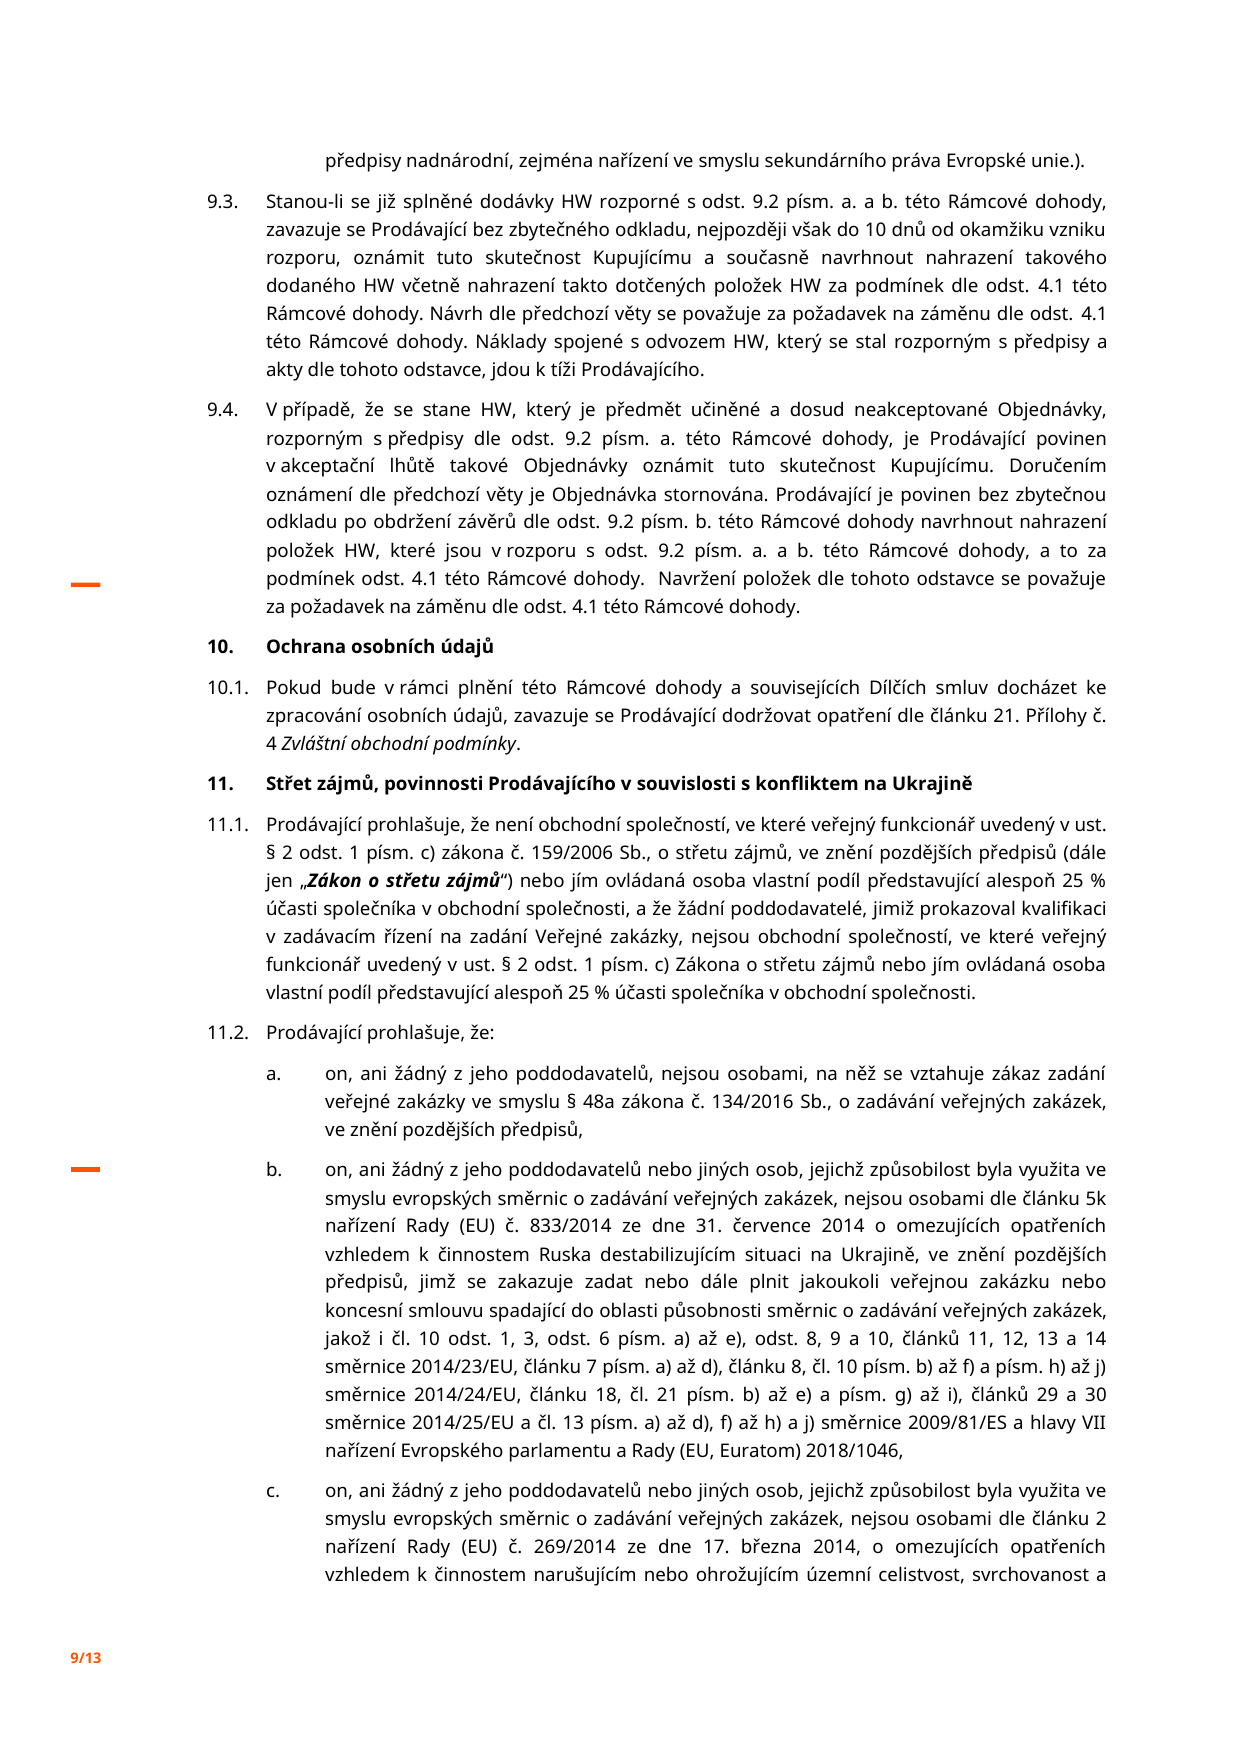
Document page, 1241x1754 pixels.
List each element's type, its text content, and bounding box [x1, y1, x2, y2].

text Prodávající prohlašuje, že není obchodní společností, ve které veřejný funkcionář uvedený v ust. § 2 odst. 1 písm. c) zákona č. 159/2006 Sb., o střetu zájmů, ve znění pozdějších předpisů (dále jen „Zákon o střetu zájmů“) nebo jím ovládaná osoba vlastní podíl představující alespoň 25 % účasti společníka v obchodní společnosti, a že žádní poddodavatelé, jimiž prokazoval kvalifikaci v zadávacím řízení na zadání Veřejné zakázky, nejsou obchodní společností, ve které veřejný funkcionář uvedený v ust. § 2 odst. 1 písm. c) Zákona o střetu zájmů nebo jím ovládaná osoba vlastní podíl představující alespoň 25 % účasti společníka v obchodní společnosti. [207, 811, 1107, 1005]
text Ochrana osobních údajů [207, 633, 1107, 659]
text Prodávající prohlašuje, že: [207, 1020, 1107, 1045]
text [266, 1477, 1107, 1587]
text Pokud bude v rámci plnění této Rámcové dohody a souvisejících Dílčích smluv docházet ke zpracování osobních údajů, zavazuje se Prodávající dodržovat opatření dle článku 21. Přílohy č. 4 Zvláštní obchodní podmínky. [207, 674, 1107, 756]
text Stanou-li se již splněné dodávky HW rozporné s odst. 9.2 písm. a. a b. této Rámcové dohody, zavazuje se Prodávající bez zbytečného odkladu, nejpozději však do 10 dnů od okamžiku vzniku rozporu, oznámit tuto skutečnost Kupujícímu a současně navrhnout nahrazení takového dodaného HW včetně nahrazení takto dotčených položek HW za podmínek dle odst. 4.1 této Rámcové dohody. Návrh dle předchozí věty se považuje za požadavek na záměnu dle odst. 4.1 této Rámcové dohody. Náklady spojené s odvozem HW, který se stal rozporným s předpisy a akty dle tohoto odstavce, jdou k tíži Prodávajícího. [207, 188, 1107, 382]
text on, ani žádný z jeho poddodavatelů nebo jiných osob, jejichž způsobilost byla využita ve smyslu evropských směrnic o zadávání veřejných zakázek, nejsou osobami dle článku 5k nařízení Rady (EU) č. 833/2014 ze dne 31. července 2014 o omezujících opatřeních vzhledem k činnostem Ruska destabilizujícím situaci na Ukrajině, ve znění pozdějších předpisů, jimž se zakazuje zadat nebo dále plnit jakoukoli veřejnou zakázku nebo koncesní smlouvu spadající do oblasti působnosti směrnic o zadávání veřejných zakázek, jakož i čl. 10 odst. 1, 3, odst. 6 písm. a) až e), odst. 8, 9 a 10, článků 11, 12, 13 a 14 směrnice 2014/23/EU, článku 7 písm. a) až d), článku 8, čl. 10 písm. b) až f) a písm. h) až j) směrnice 2014/24/EU, článku 18, čl. 21 písm. b) až e) a písm. g) až i), článků 29 a 30 směrnice 2014/25/EU a čl. 13 písm. a) až d), f) až h) a j) směrnice 2009/81/ES a hlavy VII nařízení Evropského parlamentu a Rady (EU, Euratom) 2018/1046, [266, 1157, 1107, 1462]
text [266, 148, 1107, 173]
text Střet zájmů, povinnosti Prodávajícího v souvislosti s konfliktem na Ukrajině [207, 771, 1107, 796]
text V případě, že se stane HW, který je předmět učiněné a dosud neakceptované Objednávky, rozporným s předpisy dle odst. 9.2 písm. a. této Rámcové dohody, je Prodávající povinen v akceptační lhůtě takové Objednávky oznámit tuto skutečnost Kupujícímu. Doručením oznámení dle předchozí věty je Objednávka stornována. Prodávající je povinen bez zbytečnou odkladu po obdržení závěrů dle odst. 9.2 písm. b. této Rámcové dohody navrhnout nahrazení položek HW, které jsou v rozporu s odst. 9.2 písm. a. a b. této Rámcové dohody, a to za podmínek odst. 4.1 této Rámcové dohody. Navržení položek dle tohoto odstavce se považuje za požadavek na záměnu dle odst. 4.1 této Rámcové dohody. [207, 397, 1107, 618]
text on, ani žádný z jeho poddodavatelů, nejsou osobami, na něž se vztahuje zákaz zadání veřejné zakázky ve smyslu § 48a zákona č. 134/2016 Sb., o zadávání veřejných zakázek, ve znění pozdějších předpisů, [266, 1060, 1107, 1142]
